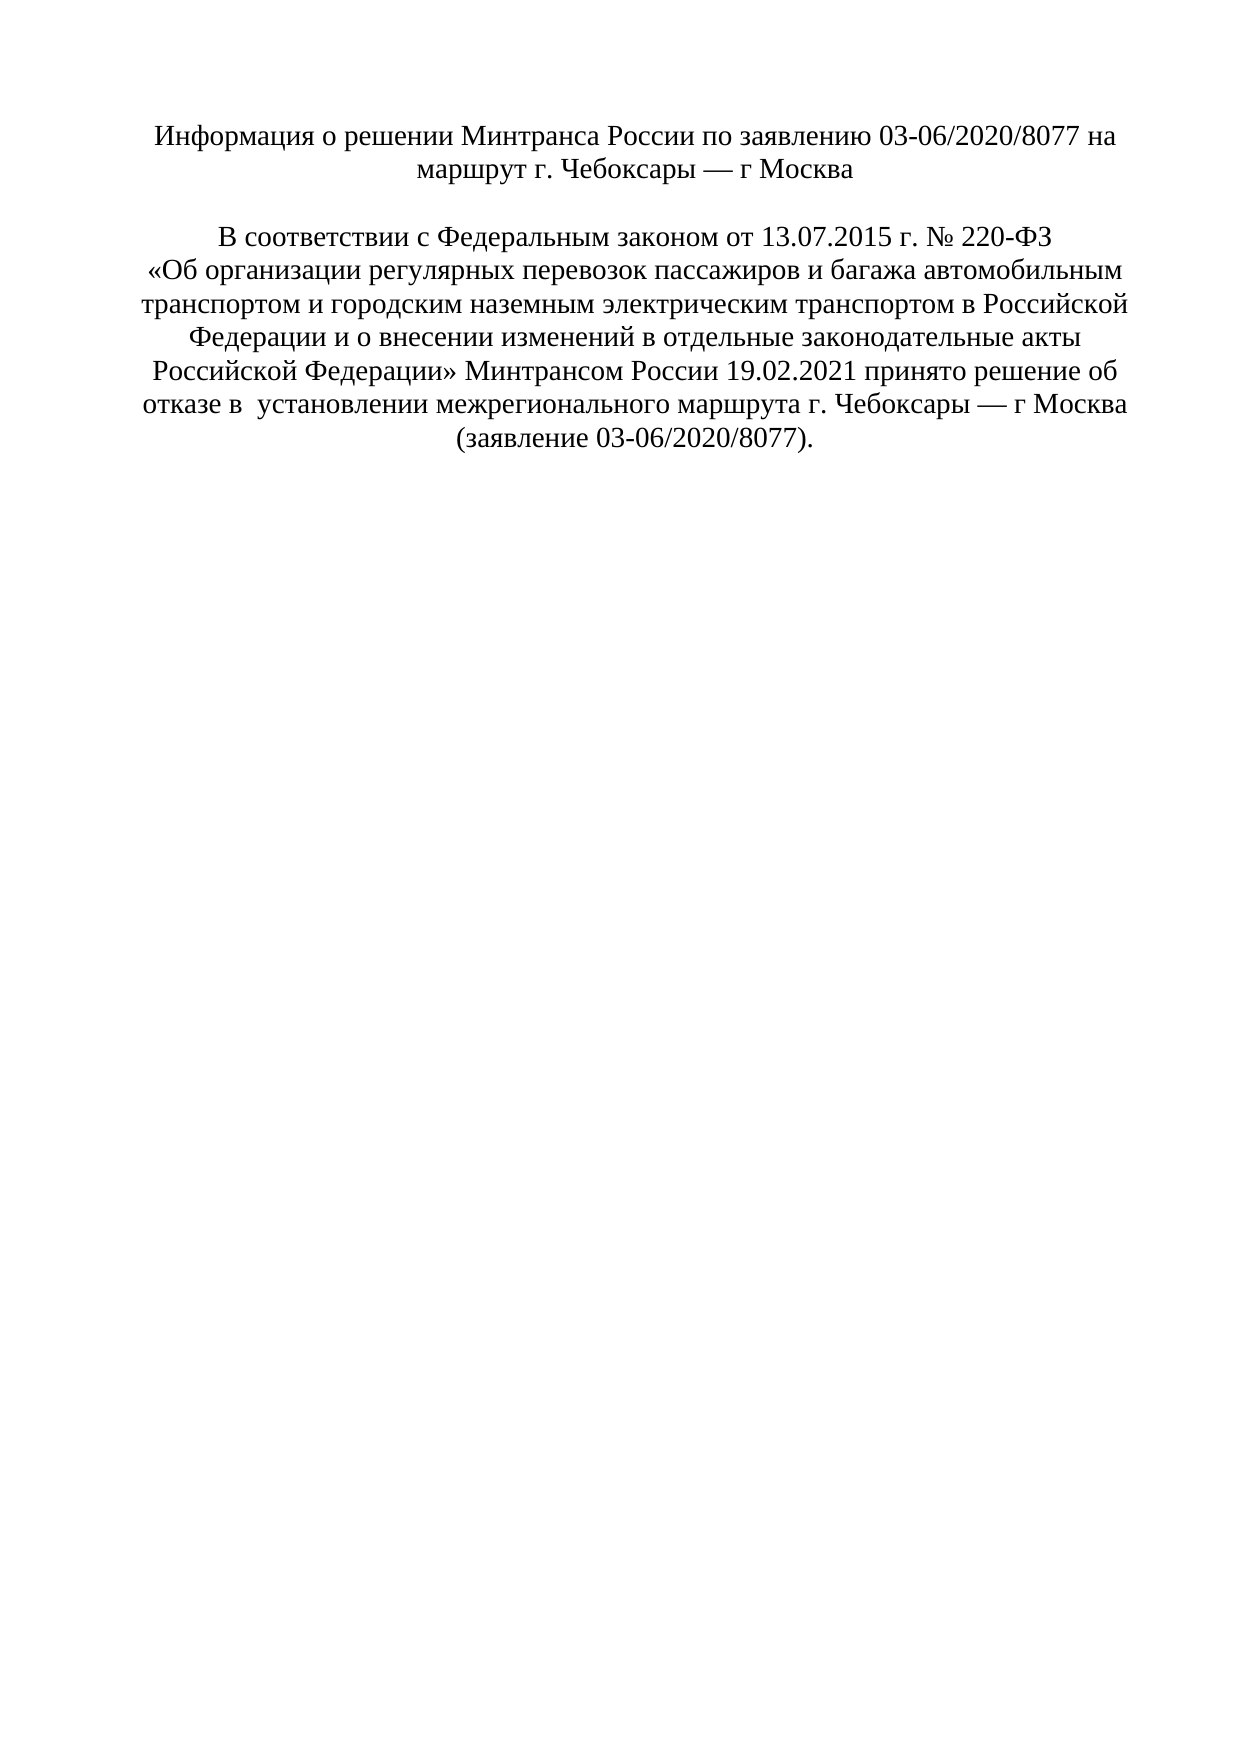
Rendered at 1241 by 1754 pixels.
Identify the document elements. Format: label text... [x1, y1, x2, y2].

text В соответствии с Федеральным законом от 13.07.2015 г. № 220-ФЗ «Об организации регулярных перевозок пассажиров и багажа автомобильным транспортом и городским наземным электрическим транспортом в Российской Федерации и о внесении изменений в отдельные законодательные акты Российской Федерации» Минтрансом России 19.02.2021 принято решение об отказе в установлении межрегионального маршрута г. Чебоксары — г Москва (заявление 03-06/2020/8077). [118, 219, 1152, 453]
text Информация о решении Минтранса России по заявлению 03-06/2020/8077 на маршрут г. Чебоксары — г Москва [118, 118, 1152, 185]
